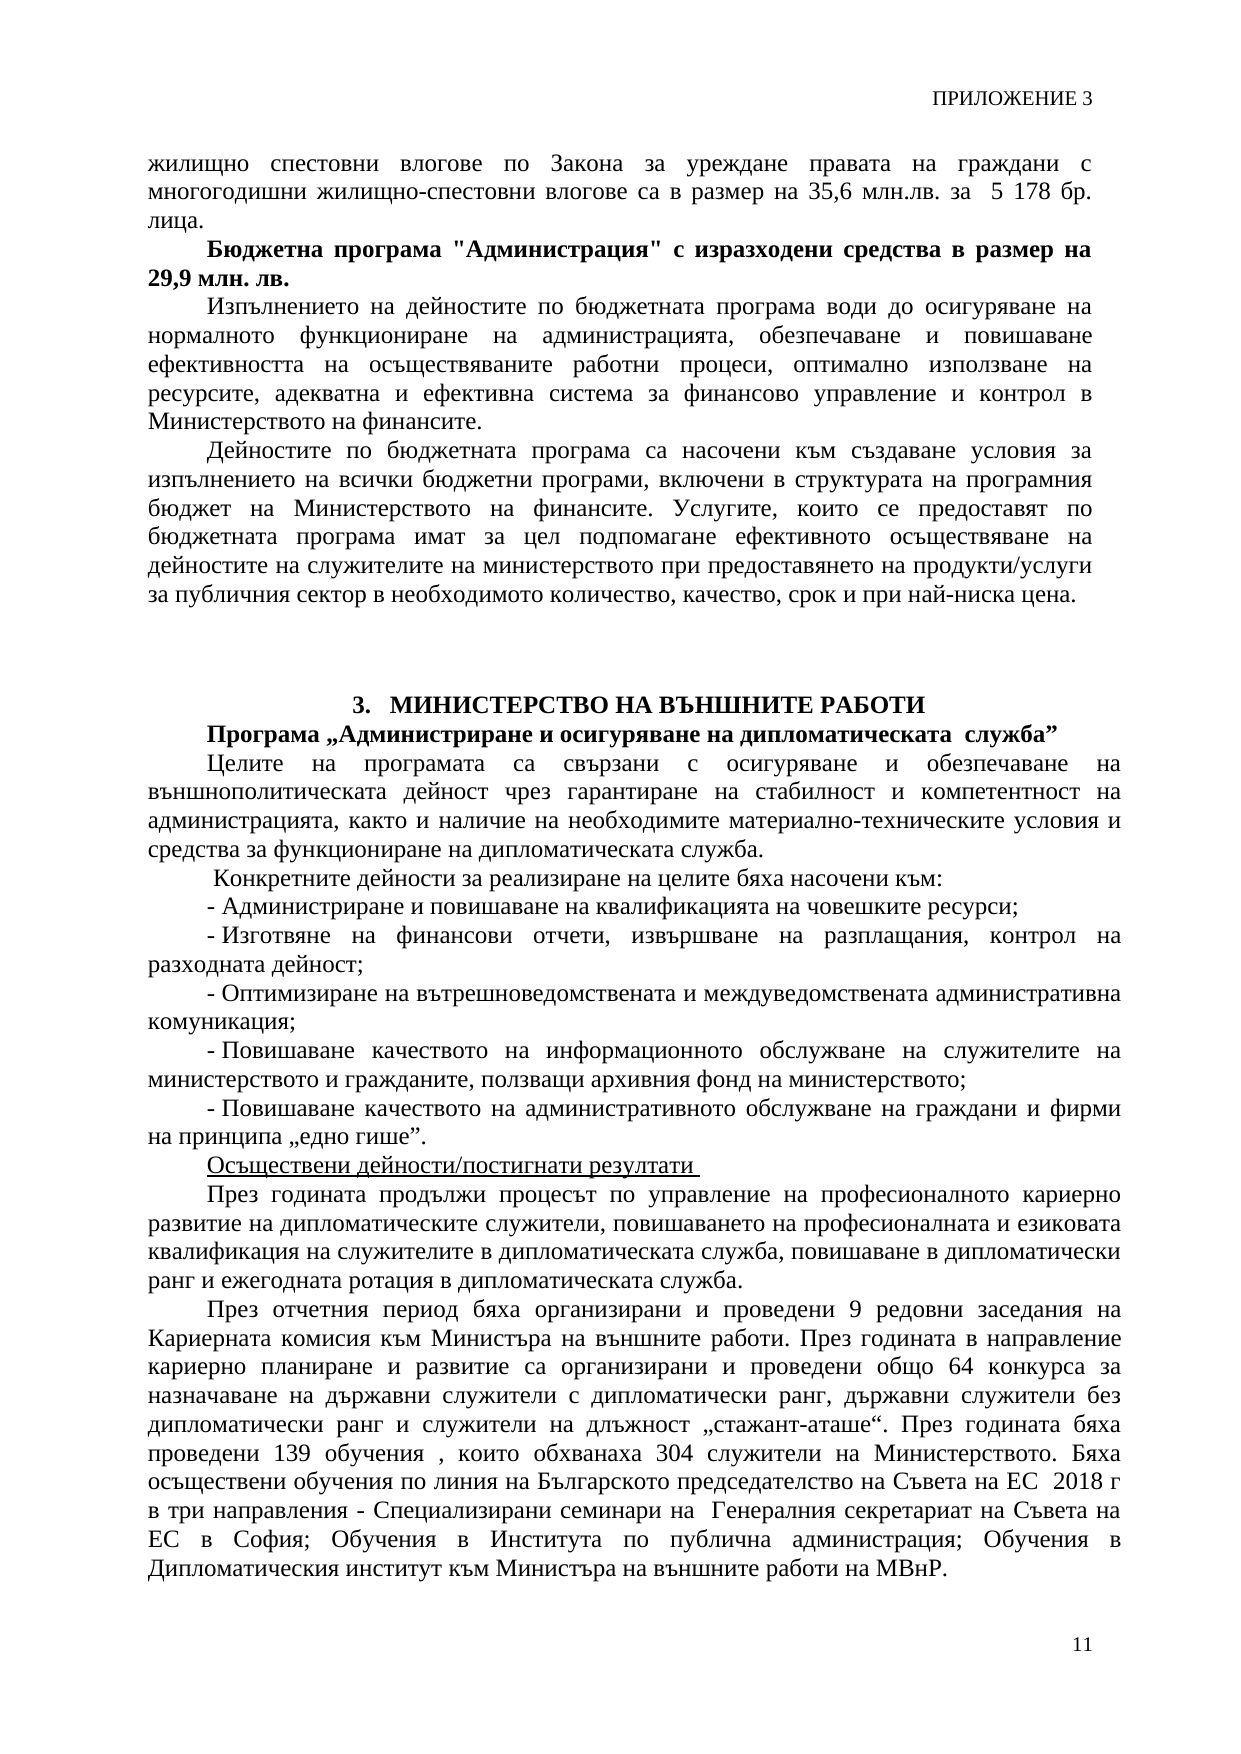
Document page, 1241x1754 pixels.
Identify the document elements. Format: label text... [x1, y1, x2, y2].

text През годината продължи процесът по управление на професионалното кариерно развитие на дипломатическите служители, повишаването на професионалната и езиковата квалификация на служителите в дипломатическата служба, повишаване в дипломатически ранг и ежегодната ротация в дипломатическата служба. [148, 1179, 1122, 1294]
text Бюджетна програма "Администрация" с изразходени средства в размер на 29,9 млн. лв. [148, 234, 1093, 291]
list Министерство на външните работи [185, 690, 1093, 719]
text - Администриране и повишаване на квалификацията на човешките ресурси; [148, 891, 1122, 920]
text - Повишаване качеството на информационното обслужване на служителите на министерството и гражданите, ползващи архивния фонд на министерството; [148, 1035, 1122, 1093]
text - Оптимизиране на вътрешноведомствената и междуведомствената административна комуникация; [148, 978, 1122, 1035]
text - Повишаване качеството на административното обслужване на граждани и фирми на принципа „едно гише”. [148, 1093, 1122, 1150]
text Конкретните дейности за реализиране на целите бяха насочени към: [148, 863, 1122, 891]
text - Изготвяне на финансови отчети, извършване на разплащания, контрол на разходната дейност; [148, 920, 1122, 978]
text Целите на програмата са свързани с осигуряване и обезпечаване на външнополитическата дейност чрез гарантиране на стабилност и компетентност на администрацията, както и наличие на необходимите материално-техническите условия и средства за функциониране на дипломатическата служба. [148, 748, 1122, 863]
text През отчетния период бяха организирани и проведени 9 редовни заседания на Кариерната комисия към Министъра на външните работи. През годината в направление кариерно планиране и развитие са организирани и проведени общо 64 конкурса за назначаване на държавни служители с дипломатически ранг, държавни служители без дипломатически ранг и служители на длъжност „стажант-аташе“. През годината бяха проведени 139 обучения , които обхванаха 304 служители на Министерството. Бяха осъществени обучения по линия на Българското председателство на Съвета на ЕС 2018 г в три направления - Специализирани семинари на Генералния секретариат на Съвета на ЕС в София; Обучения в Института по публична администрация; Обучения в Дипломатическия институт към Министъра на външните работи на МВнР. [148, 1294, 1122, 1581]
text Изпълнението на дейностите по бюджетната програма води до осигуряване на нормалното функциониране на администрацията, обезпечаване и повишаване ефективността на осъществяваните работни процеси, оптимално използване на ресурсите, адекватна и ефективна система за финансово управление и контрол в Министерството на финансите. [148, 291, 1093, 435]
text Дейностите по бюджетната програма са насочени към създаване условия за изпълнението на всички бюджетни програми, включени в структурата на програмния бюджет на Министерството на финансите. Услугите, които се предоставят по бюджетната програма имат за цел подпомагане ефективното осъществяване на дейностите на служителите на министерството при предоставянето на продукти/услуги за публичния сектор в необходимото количество, качество, срок и при най-ниска цена. [148, 435, 1093, 608]
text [148, 148, 1093, 234]
text Осъществени дейности/постигнати резултати [148, 1150, 1122, 1179]
text Програма „Администриране и осигуряване на дипломатическата служба” [148, 719, 1122, 748]
